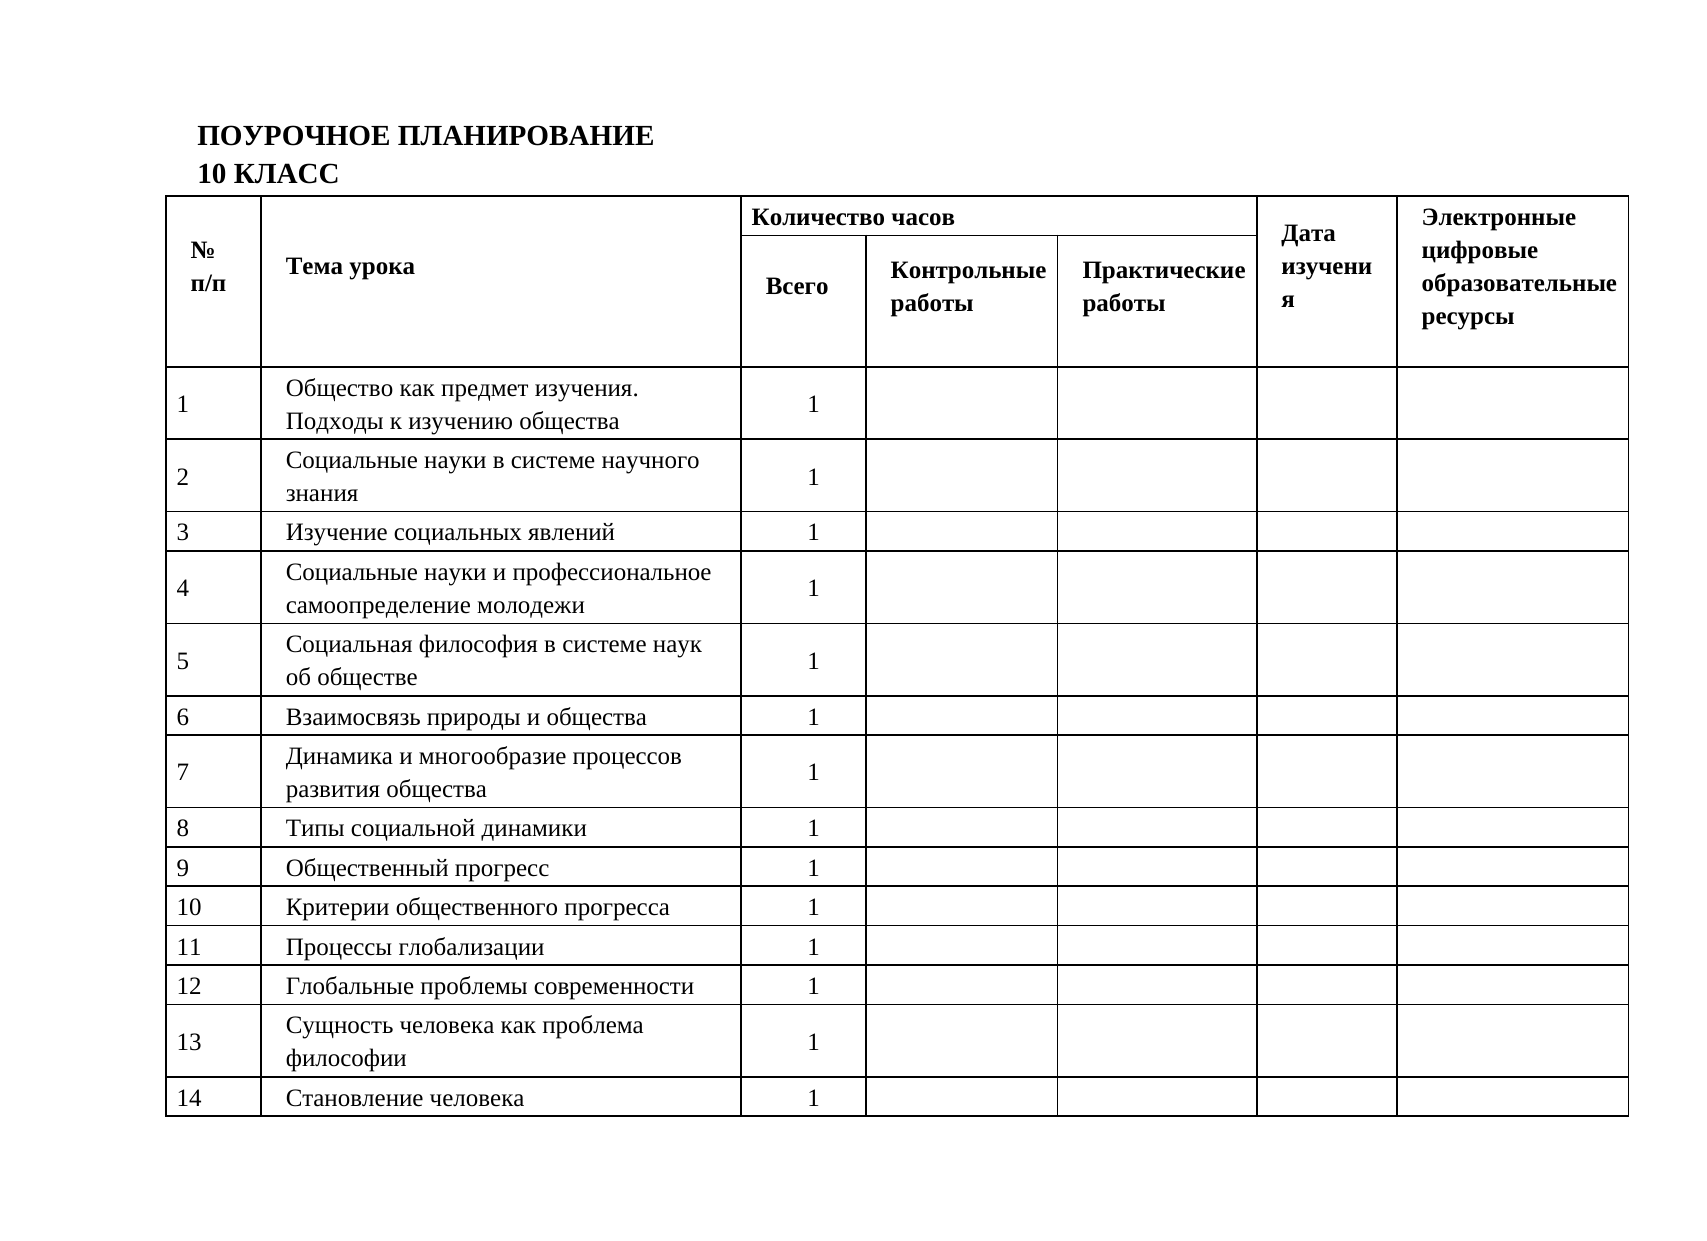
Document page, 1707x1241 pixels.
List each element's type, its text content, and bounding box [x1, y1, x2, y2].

table_cell [867, 736, 1057, 807]
table_cell [1258, 552, 1396, 622]
table_cell Взаимосвязь природы и общества [262, 697, 740, 734]
table_cell 1 [742, 1005, 865, 1076]
text 10 КЛАСС [190, 157, 1618, 190]
table_header Дата изучения [1258, 197, 1396, 366]
table_cell 1 [742, 1078, 865, 1115]
table_cell [1398, 368, 1628, 438]
table_cell Всего [742, 236, 865, 366]
table_cell 1 [742, 808, 865, 846]
table_cell 2 [167, 440, 260, 511]
table_header Тема урока [262, 197, 740, 366]
table_cell [1398, 736, 1628, 807]
table_cell [1398, 966, 1628, 1003]
table_cell [1398, 808, 1628, 846]
table_cell 1 [167, 368, 260, 438]
table_cell [867, 966, 1057, 1003]
table_header № п/п [167, 197, 260, 366]
table_cell [1058, 966, 1256, 1003]
table_cell [1258, 887, 1396, 925]
table_cell 1 [742, 966, 865, 1003]
table_cell 10 [167, 887, 260, 925]
table_cell [867, 368, 1057, 438]
text ПОУРОЧНОЕ ПЛАНИРОВАНИЕ [190, 118, 1618, 152]
table_cell [867, 697, 1057, 734]
table_cell 7 [167, 736, 260, 807]
table_cell 1 [742, 552, 865, 622]
table_cell [1258, 1005, 1396, 1076]
table_cell [1058, 1005, 1256, 1076]
table_cell [1258, 697, 1396, 734]
table_cell Контрольные работы [867, 236, 1057, 366]
table_cell Глобальные проблемы современности [262, 966, 740, 1003]
table_cell Практические работы [1058, 236, 1256, 366]
table_cell [1258, 368, 1396, 438]
table_cell Социальная философия в системе наук об обществе [262, 624, 740, 695]
table_cell [1398, 926, 1628, 964]
table_cell Динамика и многообразие процессов развития общества [262, 736, 740, 807]
table_cell [867, 624, 1057, 695]
table_cell [867, 926, 1057, 964]
table_cell [1058, 624, 1256, 695]
table_cell Сущность человека как проблема философии [262, 1005, 740, 1076]
table_cell [1058, 552, 1256, 622]
table_cell [1258, 512, 1396, 550]
table_cell Критерии общественного прогресса [262, 887, 740, 925]
table_cell 9 [167, 848, 260, 885]
table_cell [867, 808, 1057, 846]
table_cell 1 [742, 848, 865, 885]
table_cell 1 [742, 887, 865, 925]
table_cell [1258, 966, 1396, 1003]
table_cell [1258, 926, 1396, 964]
table_cell [1398, 1005, 1628, 1076]
table_cell 1 [742, 512, 865, 550]
table_cell Изучение социальных явлений [262, 512, 740, 550]
table_cell [1058, 440, 1256, 511]
table_cell 12 [167, 966, 260, 1003]
table_cell [867, 1078, 1057, 1115]
table_cell [1398, 887, 1628, 925]
table_cell [1398, 624, 1628, 695]
table_cell [1058, 1078, 1256, 1115]
table_cell [1398, 697, 1628, 734]
table_cell [1398, 512, 1628, 550]
table_cell [1398, 440, 1628, 511]
table_cell Общественный прогресс [262, 848, 740, 885]
table_cell [867, 848, 1057, 885]
table_cell Процессы глобализации [262, 926, 740, 964]
table_cell 4 [167, 552, 260, 622]
table_cell Общество как предмет изучения. Подходы к изучению общества [262, 368, 740, 438]
table_cell [1258, 848, 1396, 885]
table_cell [1058, 697, 1256, 734]
table_cell [867, 512, 1057, 550]
table_cell [1398, 848, 1628, 885]
table_cell 14 [167, 1078, 260, 1115]
table_cell 1 [742, 697, 865, 734]
table_cell [1058, 848, 1256, 885]
table_cell [867, 440, 1057, 511]
table_cell [867, 887, 1057, 925]
table_cell 1 [742, 926, 865, 964]
table_header Количество часов [742, 197, 1256, 234]
table_cell [1058, 808, 1256, 846]
table_cell Социальные науки и профессиональное самоопределение молодежи [262, 552, 740, 622]
table_cell 11 [167, 926, 260, 964]
table_cell [1058, 736, 1256, 807]
table_cell 8 [167, 808, 260, 846]
table_header Электронные цифровые образовательные ресурсы [1398, 197, 1628, 366]
table_cell 13 [167, 1005, 260, 1076]
table_cell [1258, 808, 1396, 846]
table_cell [1058, 512, 1256, 550]
table_cell 1 [742, 440, 865, 511]
table_cell [1258, 440, 1396, 511]
table_cell Становление человека [262, 1078, 740, 1115]
table_cell Социальные науки в системе научного знания [262, 440, 740, 511]
table_cell [1058, 926, 1256, 964]
table_cell 3 [167, 512, 260, 550]
table_cell 1 [742, 736, 865, 807]
table_cell [1058, 887, 1256, 925]
table_cell [1258, 1078, 1396, 1115]
table_cell [867, 552, 1057, 622]
table_cell [1058, 368, 1256, 438]
table_cell 1 [742, 368, 865, 438]
table_cell 1 [742, 624, 865, 695]
table_cell [1398, 552, 1628, 622]
table_cell 6 [167, 697, 260, 734]
table_cell 5 [167, 624, 260, 695]
table_cell [867, 1005, 1057, 1076]
table_cell Типы социальной динамики [262, 808, 740, 846]
table_cell [1258, 736, 1396, 807]
table_cell [1258, 624, 1396, 695]
table_cell [1398, 1078, 1628, 1115]
